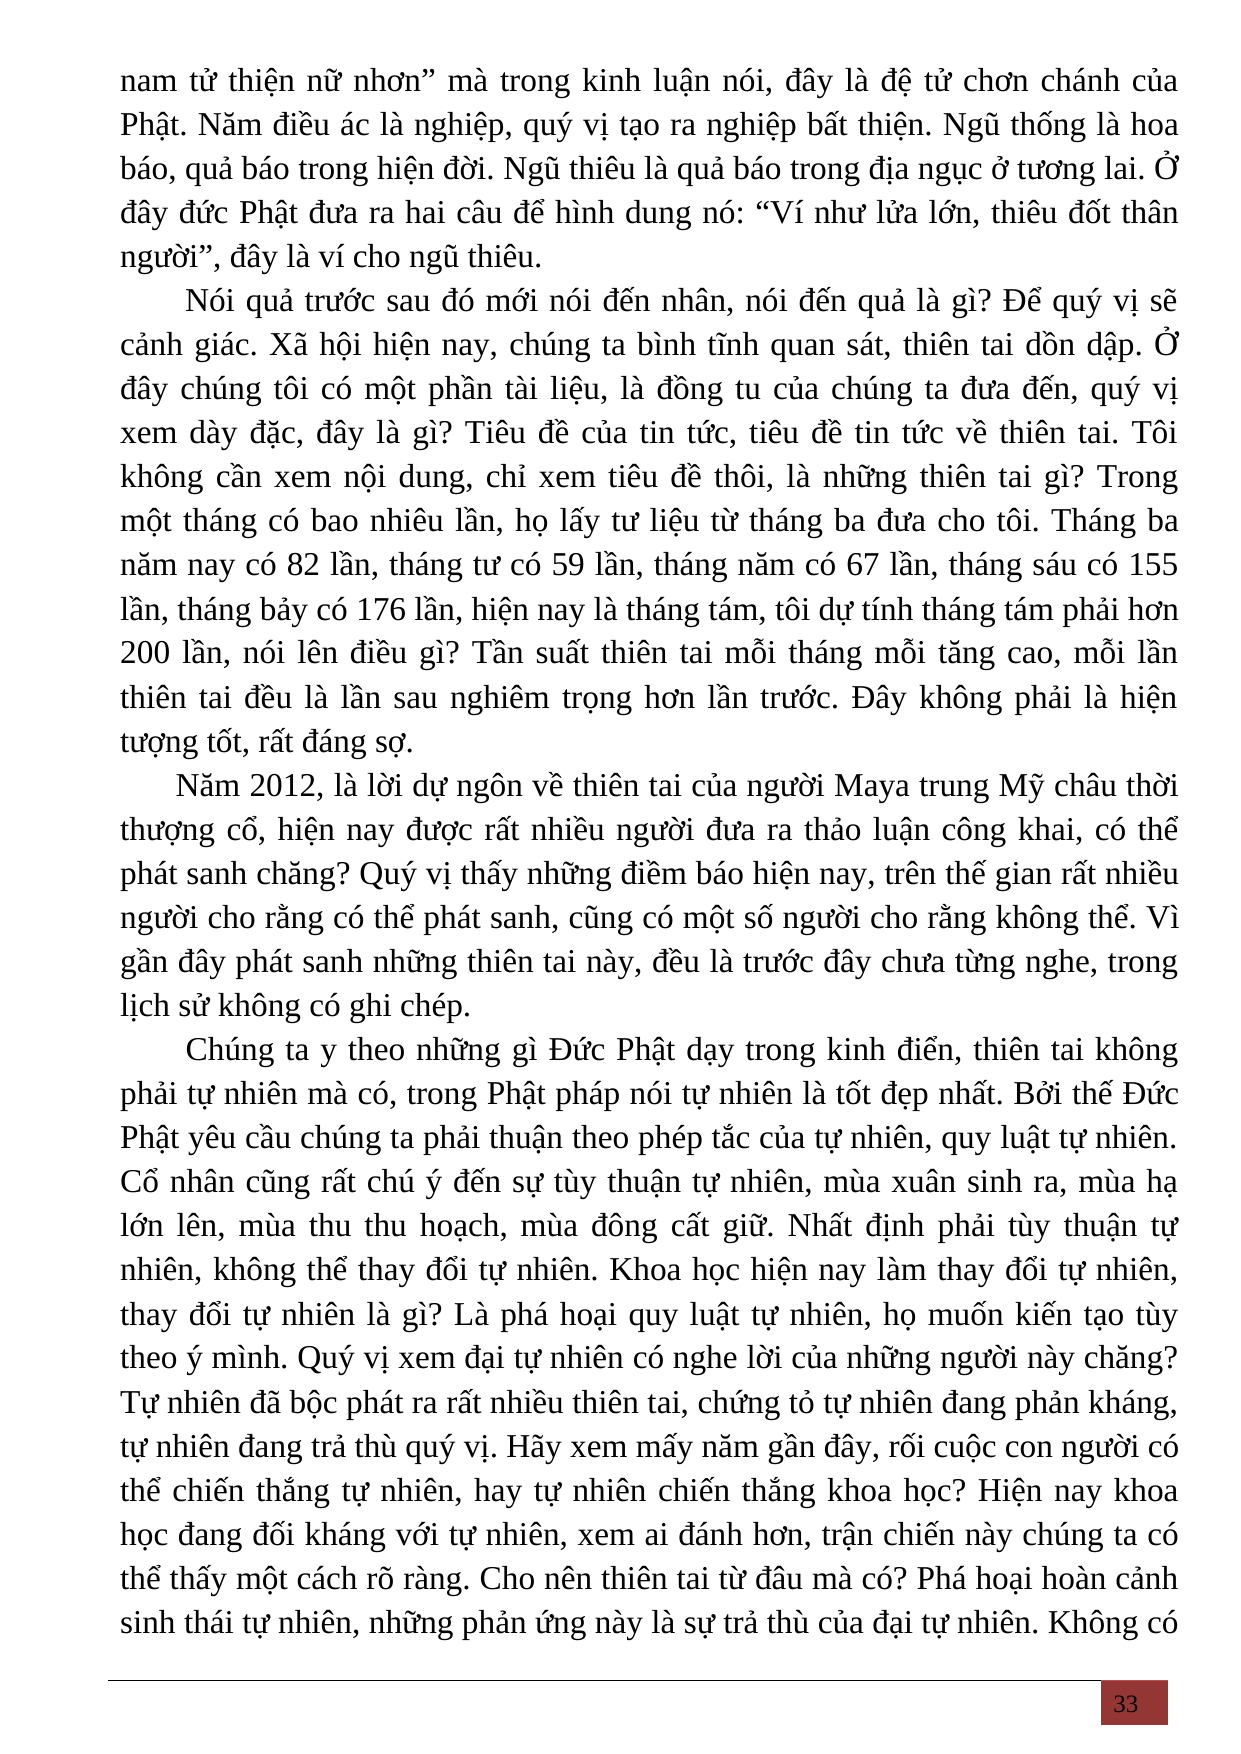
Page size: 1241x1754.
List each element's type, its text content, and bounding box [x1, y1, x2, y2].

text Năm 2012, là lời dự ngôn về thiên tai của người Maya trung Mỹ châu thời thượng cổ, hiện nay được rất nhiều người đưa ra thảo luận công khai, có thể phát sanh chăng? Quý vị thấy những điềm báo hiện nay, trên thế gian rất nhiều người cho rằng có thể phát sanh, cũng có một số người cho rằng không thể. Vì gần đây phát sanh những thiên tai này, đều là trước đây chưa từng nghe, trong lịch sử không có ghi chép. [120, 765, 1180, 1024]
text Nói quả trước sau đó mới nói đến nhân, nói đến quả là gì? Để quý vị sẽ cảnh giác. Xã hội hiện nay, chúng ta bình tĩnh quan sát, thiên tai dồn dập. Ở đây chúng tôi có một phần tài liệu, là đồng tu của chúng ta đưa đến, quý vị xem dày đặc, đây là gì? Tiêu đề của tin tức, tiêu đề tin tức về thiên tai. Tôi không cần xem nội dung, chỉ xem tiêu đề thôi, là những thiên tai gì? Trong một tháng có bao nhiêu lần, họ lấy tư liệu từ tháng ba đưa cho tôi. Tháng ba năm nay có 82 lần, tháng tư có 59 lần, tháng năm có 67 lần, tháng sáu có 155 lần, tháng bảy có 176 lần, hiện nay là tháng tám, tôi dự tính tháng tám phải hơn 200 lần, nói lên điều gì? Tần suất thiên tai mỗi tháng mỗi tăng cao, mỗi lần thiên tai đều là lần sau nghiêm trọng hơn lần trước. Đây không phải là hiện tượng tốt, rất đáng sợ. [120, 280, 1180, 759]
